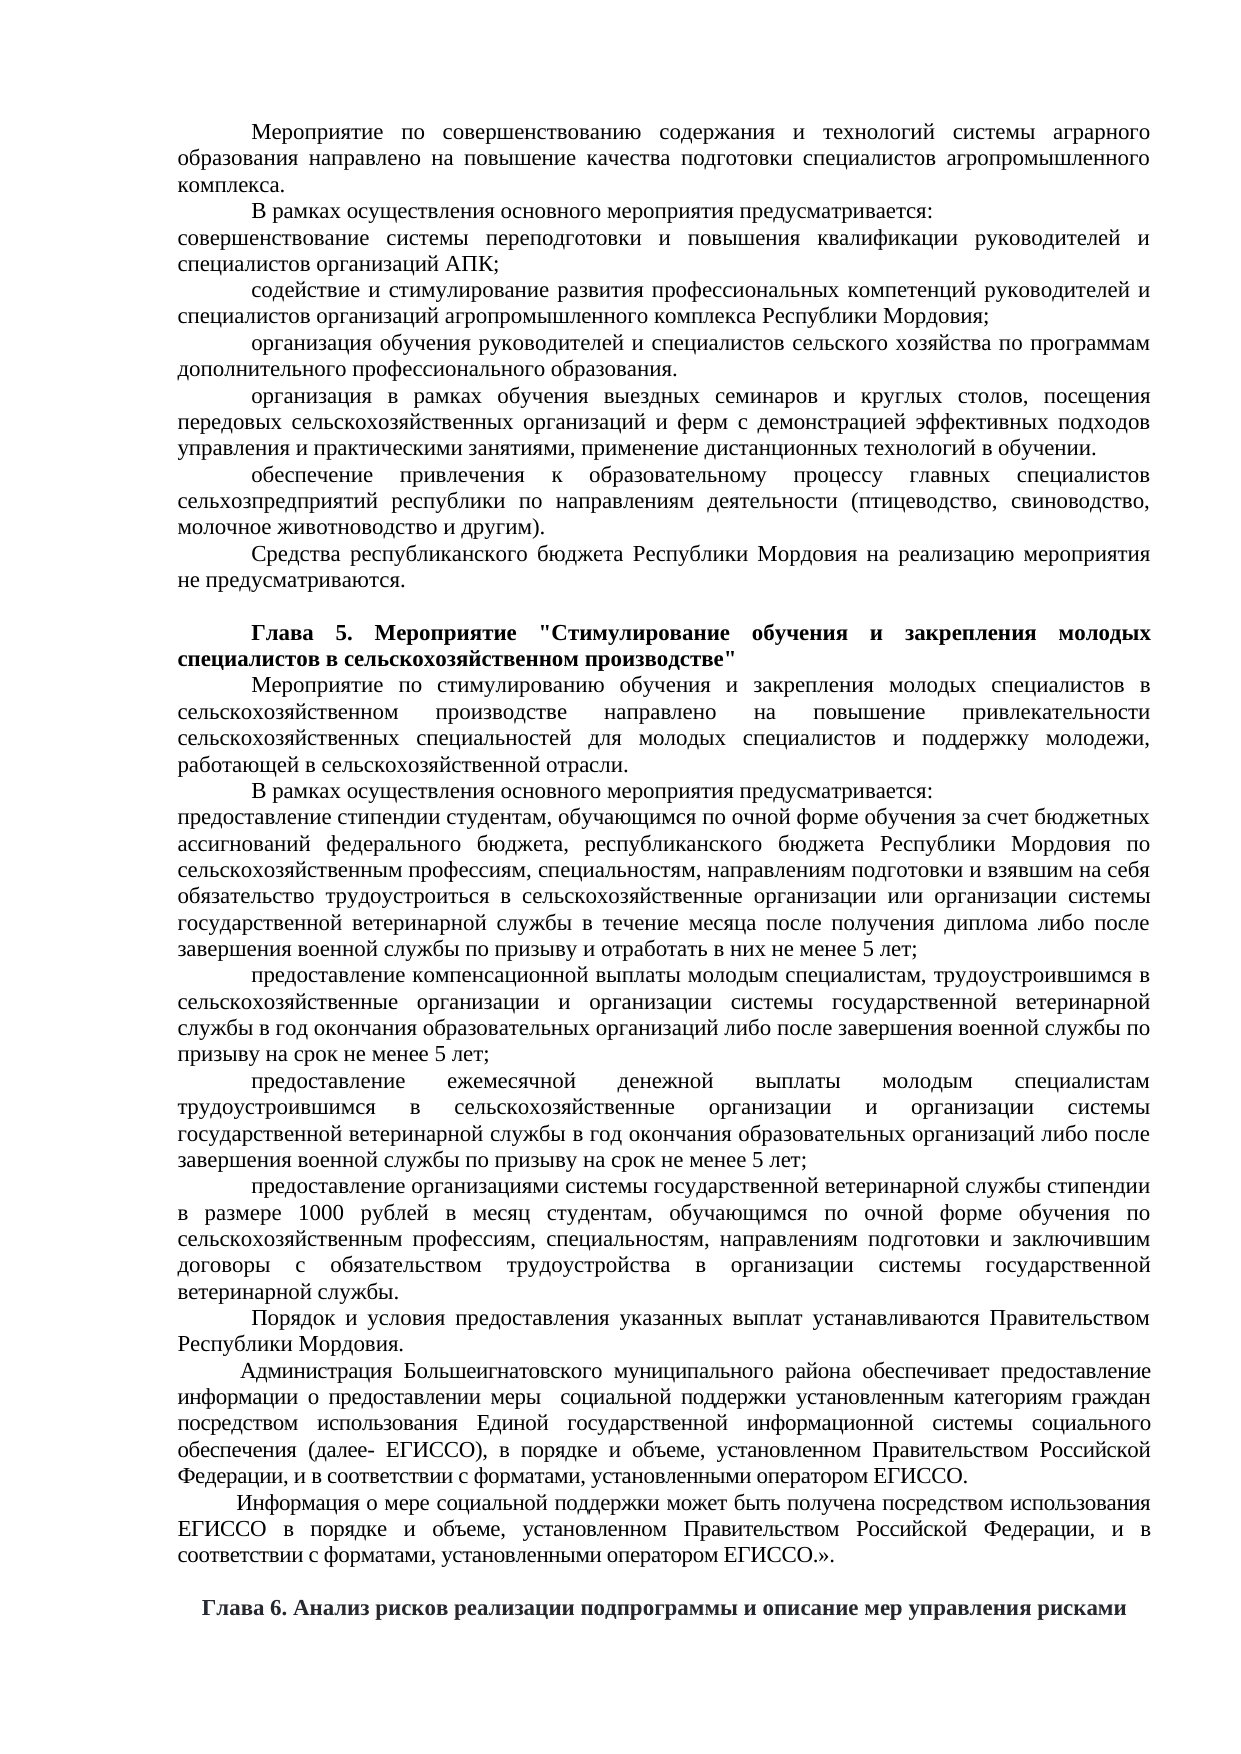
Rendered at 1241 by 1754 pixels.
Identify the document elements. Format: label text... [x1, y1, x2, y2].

text Информация о мере социальной поддержки может быть получена посредством использования ЕГИССО в порядке и объеме, установленном Правительством Российской Федерации, и в соответствии с форматами, установленными оператором ЕГИССО.». [177, 1488, 1152, 1568]
text предоставление организациями системы государственной ветеринарной службы стипендии в размере 1000 рублей в месяц студентам, обучающимся по очной форме обучения по сельскохозяйственным профессиям, специальностям, направлениям подготовки и заключившим договоры с обязательством трудоустройства в организации системы государственной ветеринарной службы. [177, 1172, 1152, 1304]
text Порядок и условия предоставления указанных выплат устанавливаются Правительством Республики Мордовия. [177, 1304, 1152, 1357]
subtitle Глава 6. Анализ рисков реализации подпрограммы и описание мер управления рисками [177, 1594, 1152, 1620]
text Мероприятие по стимулированию обучения и закрепления молодых специалистов в сельскохозяйственном производстве направлено на повышение привлекательности сельскохозяйственных специальностей для молодых специалистов и поддержку молодежи, работающей в сельскохозяйственной отрасли. [177, 672, 1152, 777]
text предоставление ежемесячной денежной выплаты молодым специалистам трудоустроившимся в сельскохозяйственные организации и организации системы государственной ветеринарной службы в год окончания образовательных организаций либо после завершения военной службы по призыву на срок не менее 5 лет; [177, 1067, 1152, 1172]
text Администрация Большеигнатовского муниципального района обеспечивает предоставление информации о предоставлении меры социальной поддержки установленным категориям граждан посредством использования Единой государственной информационной системы социального обеспечения (далее- ЕГИССО), в порядке и объеме, установленном Правительством Российской Федерации, и в соответствии с форматами, установленными оператором ЕГИССО. [177, 1357, 1152, 1488]
text В рамках осуществления основного мероприятия предусматривается: [177, 777, 1152, 803]
text совершенствование системы переподготовки и повышения квалификации руководителей и специалистов организаций АПК; [177, 223, 1152, 276]
text предоставление стипендии студентам, обучающимся по очной форме обучения за счет бюджетных ассигнований федерального бюджета, республиканского бюджета Республики Мордовия по сельскохозяйственным профессиям, специальностям, направлениям подготовки и взявшим на себя обязательство трудоустроиться в сельскохозяйственные организации или организации системы государственной ветеринарной службы в течение месяца после получения диплома либо после завершения военной службы по призыву и отработать в них не менее 5 лет; [177, 803, 1152, 961]
text предоставление компенсационной выплаты молодым специалистам, трудоустроившимся в сельскохозяйственные организации и организации системы государственной ветеринарной службы в год окончания образовательных организаций либо после завершения военной службы по призыву на срок не менее 5 лет; [177, 961, 1152, 1067]
text В рамках осуществления основного мероприятия предусматривается: [177, 197, 1152, 223]
text организация обучения руководителей и специалистов сельского хозяйства по программам дополнительного профессионального образования. [177, 329, 1152, 382]
text Мероприятие по совершенствованию содержания и технологий системы аграрного образования направлено на повышение качества подготовки специалистов агропромышленного комплекса. [177, 118, 1152, 197]
text обеспечение привлечения к образовательному процессу главных специалистов сельхозпредприятий республики по направлениям деятельности (птицеводство, свиноводство, молочное животноводство и другим). [177, 461, 1152, 540]
text содействие и стимулирование развития профессиональных компетенций руководителей и специалистов организаций агропромышленного комплекса Республики Мордовия; [177, 276, 1152, 329]
text Глава 5. Мероприятие "Стимулирование обучения и закрепления молодых специалистов в сельскохозяйственном производстве" [177, 619, 1152, 672]
text организация в рамках обучения выездных семинаров и круглых столов, посещения передовых сельскохозяйственных организаций и ферм с демонстрацией эффективных подходов управления и практическими занятиями, применение дистанционных технологий в обучении. [177, 382, 1152, 461]
text Средства республиканского бюджета Республики Мордовия на реализацию мероприятия не предусматриваются. [177, 540, 1152, 592]
